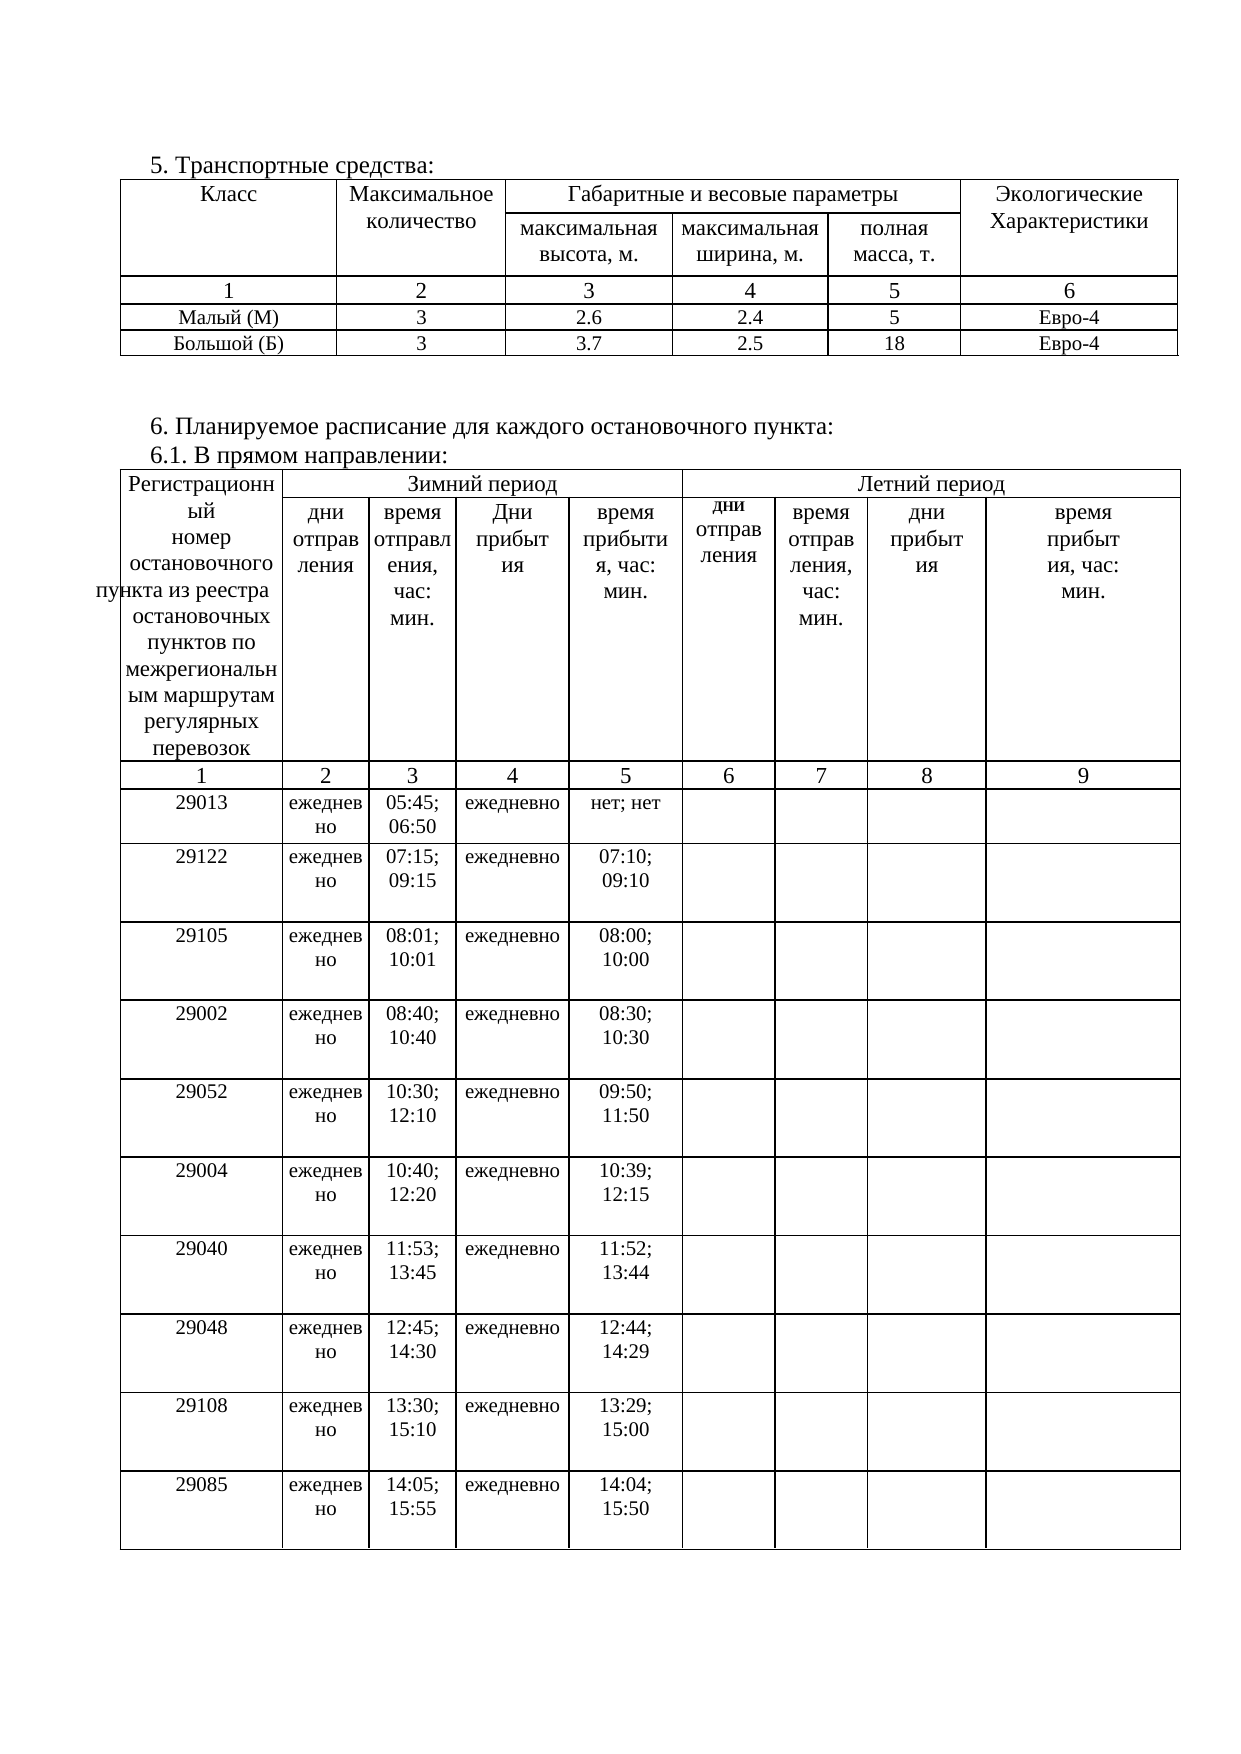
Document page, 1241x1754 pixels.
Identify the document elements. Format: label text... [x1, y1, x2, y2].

table_cell ежедневно [457, 1158, 568, 1235]
table_cell 3.7 [506, 331, 672, 354]
table_cell 13:30; 15:10 [370, 1393, 455, 1470]
table_cell ежедневно [283, 1001, 368, 1078]
text 5. Транспортные средства: [150, 150, 1090, 179]
table_cell 09:50; 11:50 [570, 1080, 682, 1156]
table_cell 3 [370, 762, 455, 788]
table_cell [987, 1393, 1180, 1470]
table_cell время отправ ления, час: мин. [776, 498, 867, 760]
table_cell ежедневно [457, 1001, 568, 1078]
table_cell 08:40; 10:40 [370, 1001, 455, 1078]
table_cell 12:44; 14:29 [570, 1315, 682, 1392]
table_cell Евро-4 [961, 331, 1177, 354]
table_cell [683, 1472, 774, 1548]
table_cell [683, 923, 774, 999]
table_cell [868, 1158, 985, 1235]
table_cell время отправл ения, час: мин. [370, 498, 455, 760]
table_cell 29013 [121, 790, 282, 842]
table_cell ежедневно [283, 790, 368, 842]
table_cell [683, 1236, 774, 1313]
table_cell время прибыти я, час: мин. [570, 498, 682, 760]
table_cell [776, 923, 867, 999]
table_cell 14:05; 15:55 [370, 1472, 455, 1548]
table_cell ежедневно [283, 1315, 368, 1392]
table_cell 08:00; 10:00 [570, 923, 682, 999]
table_cell 13:29; 15:00 [570, 1393, 682, 1470]
table_cell время прибыт ия, час: мин. [987, 498, 1180, 760]
table_cell Евро-4 [961, 305, 1177, 329]
table_cell 08:30; 10:30 [570, 1001, 682, 1078]
table_cell [776, 844, 867, 921]
table_cell [987, 844, 1180, 921]
table_cell ежедневно [457, 923, 568, 999]
table_cell 5 [829, 305, 960, 329]
table_cell [776, 1080, 867, 1156]
table_cell 2.6 [506, 305, 672, 329]
table_cell ежедневно [283, 1158, 368, 1235]
table_cell 29052 [121, 1080, 282, 1156]
table_header Экологические Характеристики [961, 180, 1177, 275]
table_header Класс [121, 180, 336, 275]
table_cell 29002 [121, 1001, 282, 1078]
table_cell 5 [829, 277, 960, 303]
table_cell [776, 1158, 867, 1235]
table_cell 14:04; 15:50 [570, 1472, 682, 1548]
table_cell [868, 1236, 985, 1313]
table_cell 4 [673, 277, 827, 303]
table_cell 1 [121, 277, 336, 303]
table_cell 10:30; 12:10 [370, 1080, 455, 1156]
table_cell ежедневно [283, 923, 368, 999]
table_cell [868, 1001, 985, 1078]
table_cell [683, 790, 774, 842]
table_cell 6 [961, 277, 1177, 303]
table_cell 4 [457, 762, 568, 788]
table_cell дни отправ ления [283, 498, 368, 760]
table_cell 29085 [121, 1472, 282, 1548]
table_cell 29040 [121, 1236, 282, 1313]
table_cell [683, 1080, 774, 1156]
table_cell 1 [121, 762, 282, 788]
table_cell [868, 844, 985, 921]
table_cell Малый (М) [121, 305, 336, 329]
table_cell [683, 844, 774, 921]
text 6. Планируемое расписание для каждого остановочного пункта: [150, 411, 1090, 440]
table_cell [987, 1080, 1180, 1156]
table_cell 10:40; 12:20 [370, 1158, 455, 1235]
table_cell ежедневно [457, 790, 568, 842]
table_cell дни прибыт ия [868, 498, 985, 760]
table_cell [987, 790, 1180, 842]
table_cell 2.5 [673, 331, 827, 354]
table_cell ежедневно [283, 844, 368, 921]
table_cell [776, 1315, 867, 1392]
table_cell [776, 790, 867, 842]
table_cell [868, 1315, 985, 1392]
table_cell ежедневно [283, 1236, 368, 1313]
table_cell 2 [337, 277, 505, 303]
table_cell ежедневно [457, 1236, 568, 1313]
table_cell [987, 1472, 1180, 1548]
table_cell 05:45; 06:50 [370, 790, 455, 842]
table_cell 11:52; 13:44 [570, 1236, 682, 1313]
table_cell 29004 [121, 1158, 282, 1235]
table_cell 29048 [121, 1315, 282, 1392]
table_cell 07:10; 09:10 [570, 844, 682, 921]
table_header Регистрационный номер остановочного пункта из реестра остановочных пунктов по межрегиональным маршрутам регулярных перевозок [121, 470, 282, 760]
table_cell 18 [829, 331, 960, 354]
table_cell 2.4 [673, 305, 827, 329]
table_cell [683, 1315, 774, 1392]
table_cell 5 [570, 762, 682, 788]
table_cell [683, 1001, 774, 1078]
table_header Летний период [683, 470, 1180, 497]
table_cell ежедневно [283, 1472, 368, 1548]
table_cell [987, 923, 1180, 999]
table_cell 2 [283, 762, 368, 788]
table_cell ежедневно [457, 1393, 568, 1470]
table_cell [868, 1472, 985, 1548]
text 6.1. В прямом направлении: [150, 440, 1090, 469]
table_cell Дни прибыт ия [457, 498, 568, 760]
table_cell [683, 1158, 774, 1235]
table_cell максимальная высота, м. [506, 214, 672, 275]
table_cell ежедневно [457, 1080, 568, 1156]
table_cell [987, 1315, 1180, 1392]
table_cell [776, 1236, 867, 1313]
table_header Габаритные и весовые параметры [506, 180, 960, 212]
table_cell 3 [506, 277, 672, 303]
table_cell 3 [337, 305, 505, 329]
table_header Максимальное количество [337, 180, 505, 275]
table_cell [868, 790, 985, 842]
table_cell 3 [337, 331, 505, 354]
table_cell 9 [987, 762, 1180, 788]
table_cell 08:01; 10:01 [370, 923, 455, 999]
table_cell 10:39; 12:15 [570, 1158, 682, 1235]
table_cell ежедневно [283, 1393, 368, 1470]
table_header Зимний период [283, 470, 682, 497]
table_cell 8 [868, 762, 985, 788]
table_cell 29122 [121, 844, 282, 921]
table_cell [776, 1001, 867, 1078]
table_cell максимальная ширина, м. [673, 214, 827, 275]
table_cell ежедневно [457, 1472, 568, 1548]
table_cell 12:45; 14:30 [370, 1315, 455, 1392]
table_cell [868, 1393, 985, 1470]
table_cell ежедневно [457, 1315, 568, 1392]
table_cell [776, 1472, 867, 1548]
table_cell полная масса, т. [829, 214, 960, 275]
table_cell 7 [776, 762, 867, 788]
table_cell [987, 1001, 1180, 1078]
table_cell ежедневно [457, 844, 568, 921]
table_cell 6 [683, 762, 774, 788]
table_cell Большой (Б) [121, 331, 336, 354]
table_cell [683, 1393, 774, 1470]
table_cell ежедневно [283, 1080, 368, 1156]
table_cell 29108 [121, 1393, 282, 1470]
table_cell [776, 1393, 867, 1470]
table_cell [868, 1080, 985, 1156]
table_cell ДНИ отправ ления [683, 498, 774, 760]
table_cell [868, 923, 985, 999]
table_cell 07:15; 09:15 [370, 844, 455, 921]
table_cell [987, 1236, 1180, 1313]
table_cell 11:53; 13:45 [370, 1236, 455, 1313]
table_cell нет; нет [570, 790, 682, 842]
table_cell 29105 [121, 923, 282, 999]
table_cell [987, 1158, 1180, 1235]
